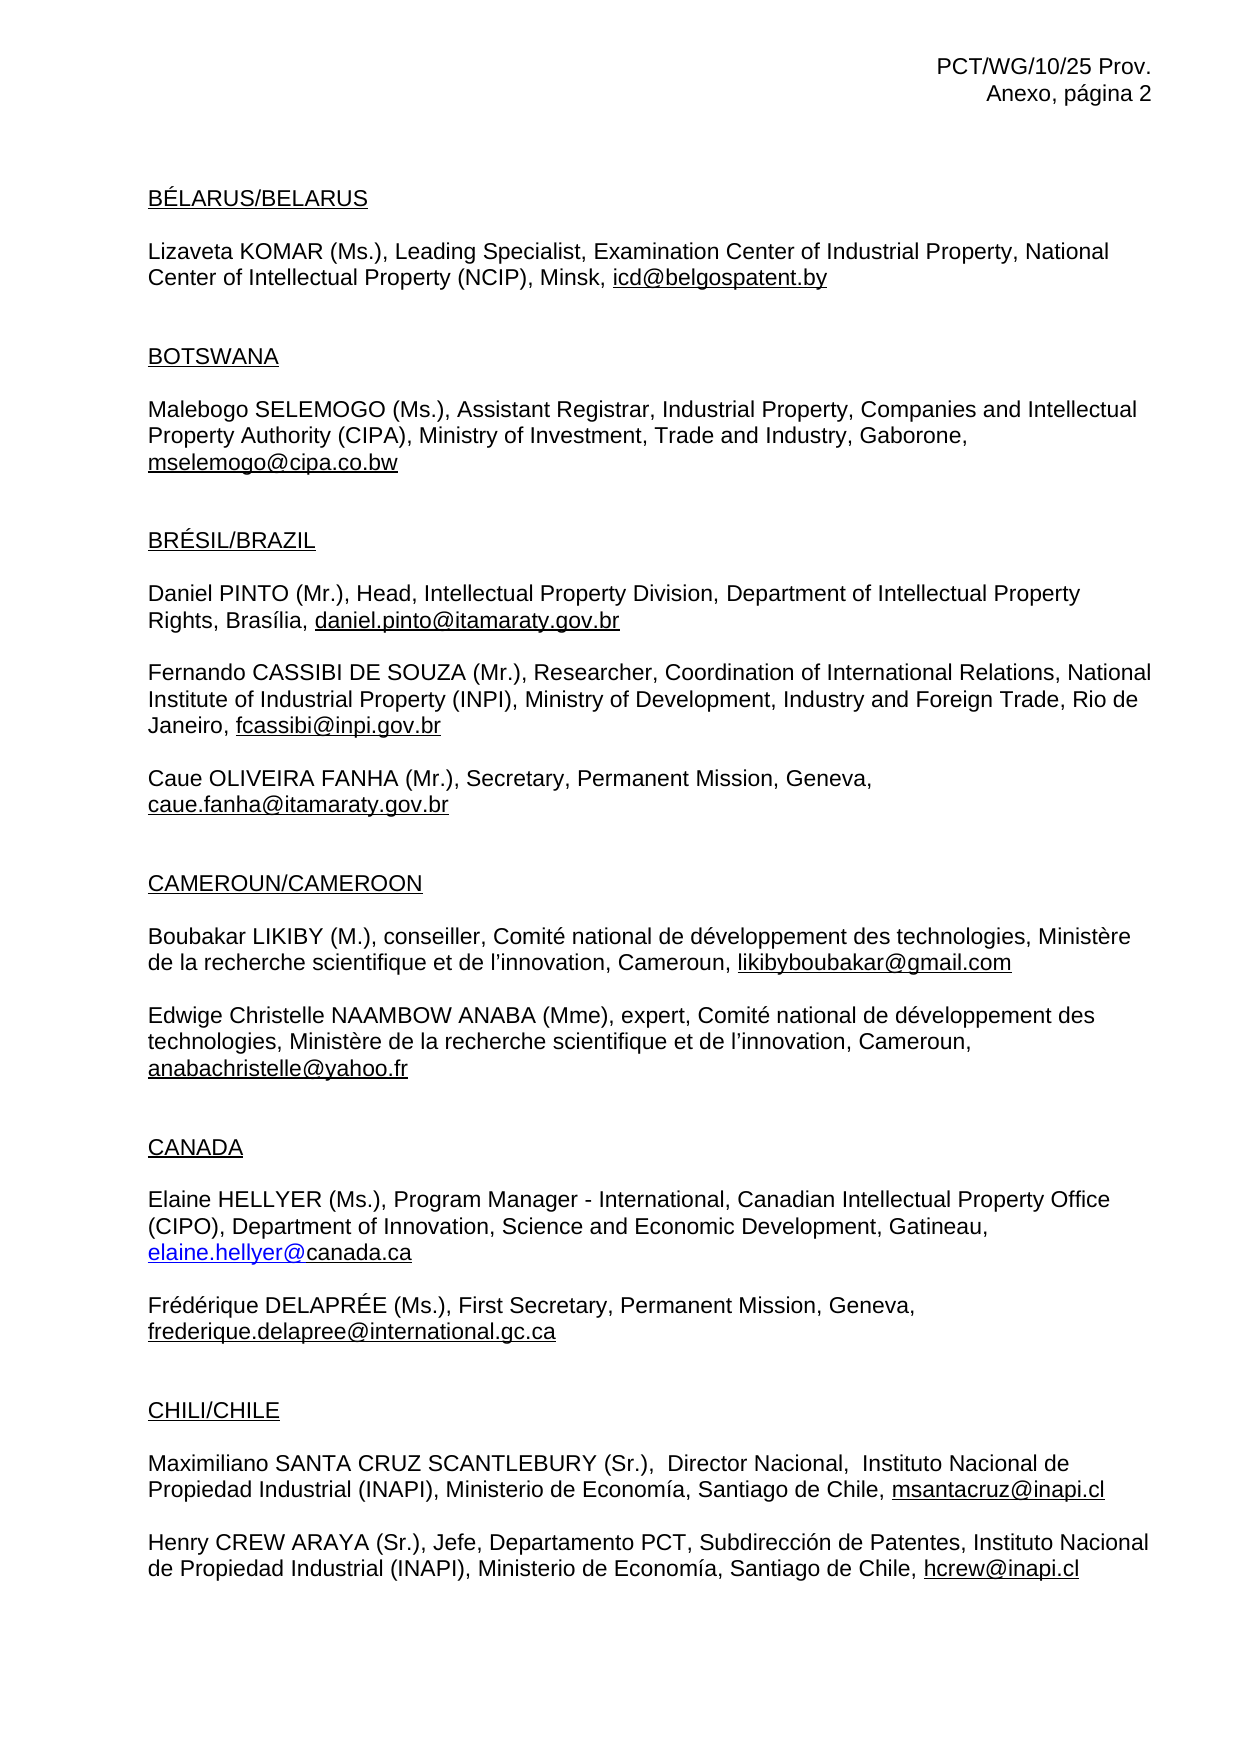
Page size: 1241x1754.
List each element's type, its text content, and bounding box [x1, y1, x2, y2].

text CAMEROUN/CAMEROON [148, 870, 1152, 896]
text CHILI/CHILE [148, 1397, 1152, 1423]
text BOTSWANA [148, 343, 1152, 369]
text BRÉSIL/BRAZIL [148, 527, 1152, 554]
text Henry CREW ARAYA (Sr.), Jefe, Departamento PCT, Subdirección de Patentes, Instituto Nacional de Propiedad Industrial (INAPI), Ministerio de Economía, Santiago de Chile, hcrew@inapi.cl [148, 1529, 1152, 1582]
text Fernando CASSIBI DE SOUZA (Mr.), Researcher, Coordination of International Relations, National Institute of Industrial Property (INPI), Ministry of Development, Industry and Foreign Trade, Rio de Janeiro, fcassibi@inpi.gov.br [148, 659, 1152, 738]
text Elaine HELLYER (Ms.), Program Manager - International, Canadian Intellectual Property Office (CIPO), Department of Innovation, Science and Economic Development, Gatineau, elaine.hellyer@canada.ca [148, 1186, 1152, 1265]
text Edwige Christelle NAAMBOW ANABA (Mme), expert, Comité national de développement des technologies, Ministère de la recherche scientifique et de l’innovation, Cameroun, anabachristelle@yahoo.fr [148, 1002, 1152, 1081]
text Daniel PINTO (Mr.), Head, Intellectual Property Division, Department of Intellectual Property Rights, Brasília, daniel.pinto@itamaraty.gov.br [148, 580, 1152, 633]
text Caue OLIVEIRA FANHA (Mr.), Secretary, Permanent Mission, Geneva, caue.fanha@itamaraty.gov.br [148, 765, 1152, 817]
text Maximiliano SANTA CRUZ SCANTLEBURY (Sr.), Director Nacional, Instituto Nacional de Propiedad Industrial (INAPI), Ministerio de Economía, Santiago de Chile, msantacruz@inapi.cl [148, 1450, 1152, 1503]
text Malebogo SELEMOGO (Ms.), Assistant Registrar, Industrial Property, Companies and Intellectual Property Authority (CIPA), Ministry of Investment, Trade and Industry, Gaborone, mselemogo@cipa.co.bw [148, 396, 1152, 475]
text BÉLARUS/BELARUS [148, 185, 1152, 211]
text Boubakar LIKIBY (M.), conseiller, Comité national de développement des technologies, Ministère de la recherche scientifique et de l’innovation, Cameroun, likibyboubakar@gmail.com [148, 923, 1152, 976]
text Frédérique DELAPRÉE (Ms.), First Secretary, Permanent Mission, Geneva, frederique.delapree@international.gc.ca [148, 1292, 1152, 1344]
text Lizaveta KOMAR (Ms.), Leading Specialist, Examination Center of Industrial Property, National Center of Intellectual Property (NCIP), Minsk, icd@belgospatent.by [148, 238, 1152, 290]
text CANADA [148, 1134, 1152, 1160]
